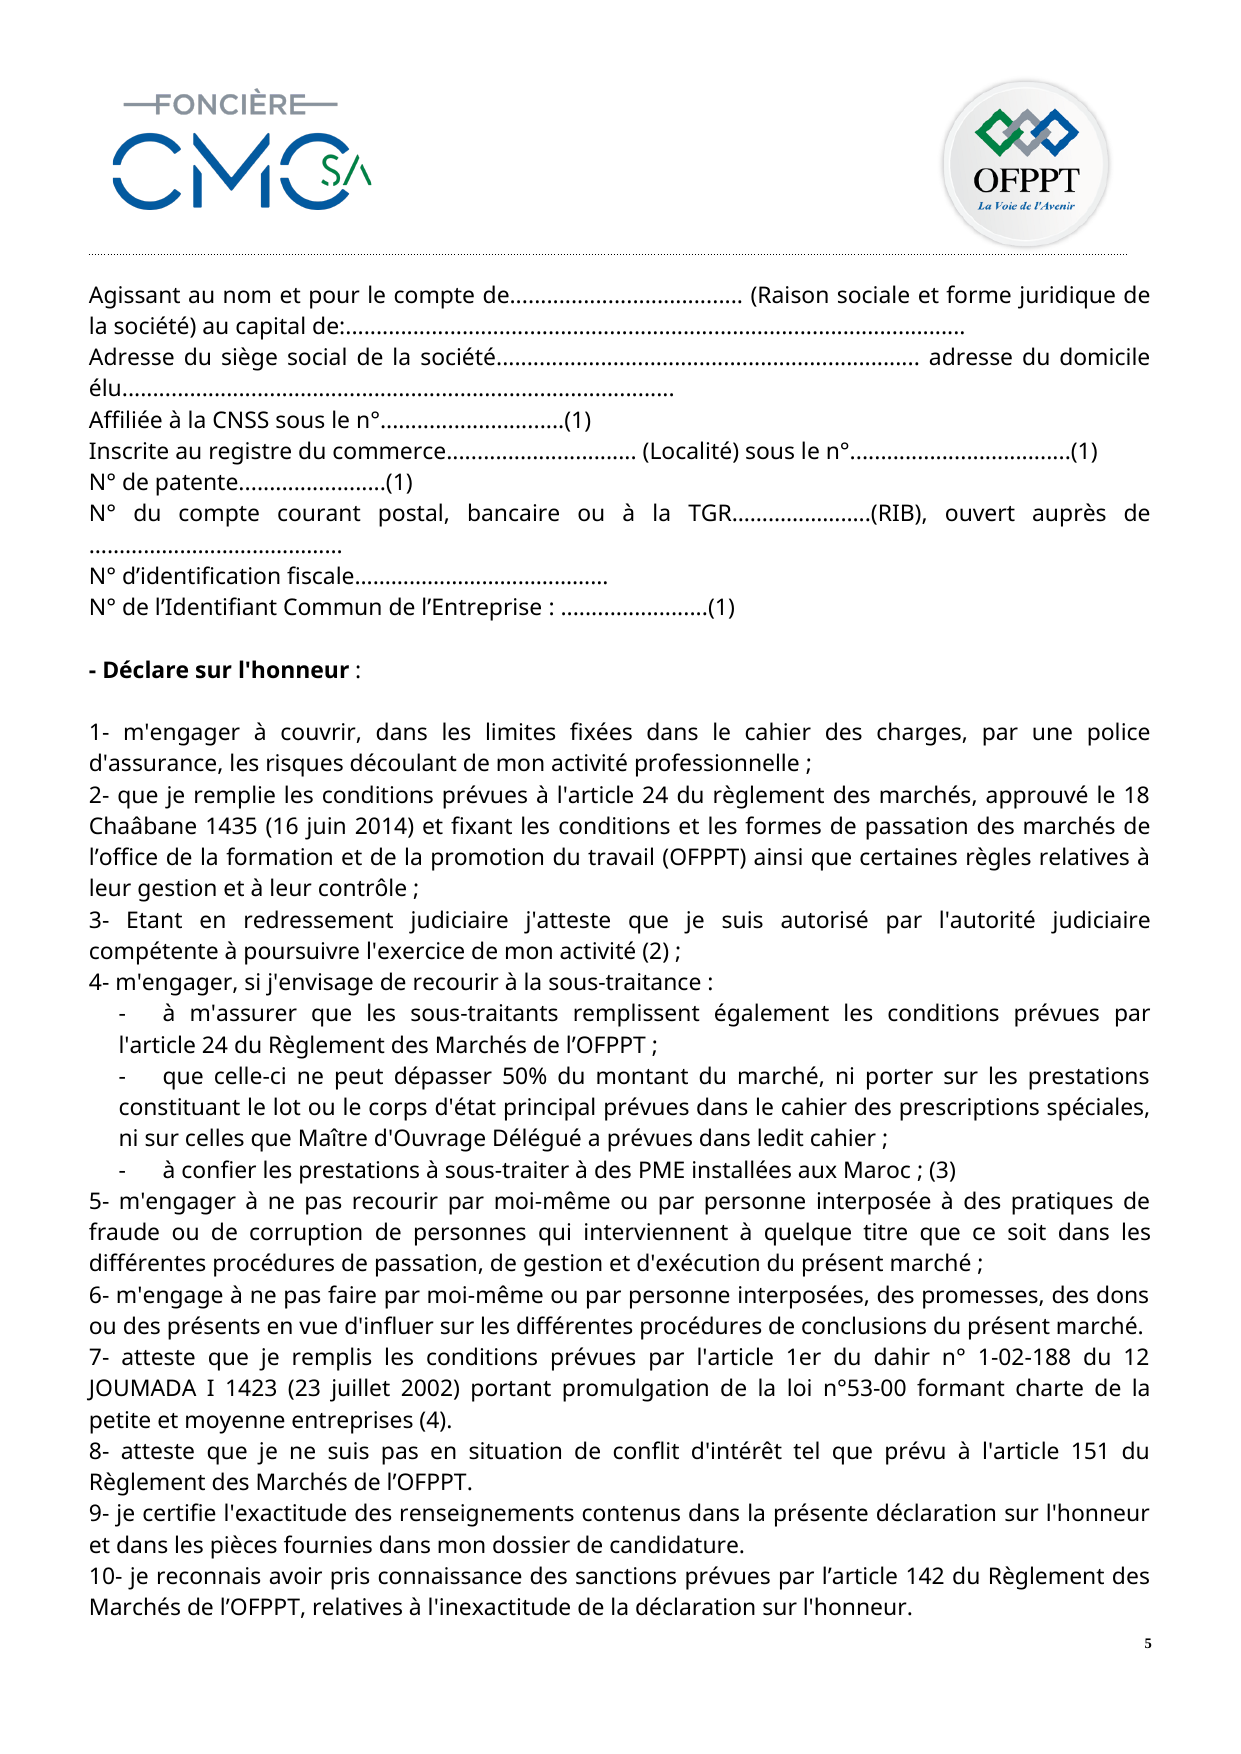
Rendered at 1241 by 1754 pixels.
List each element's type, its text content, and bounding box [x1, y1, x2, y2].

text 4- m'engager, si j'envisage de recourir à la sous-traitance : [89, 966, 1152, 997]
text Affiliée à la CNSS sous le n°..............................(1) [89, 404, 1152, 435]
text 3- Etant en redressement judiciaire j'atteste que je suis autorisé par l'autorité judiciaire compétente à poursuivre l'exercice de mon activité (2) ; [89, 904, 1152, 966]
text 2- que je remplie les conditions prévues à l'article 24 du règlement des marchés, approuvé le 18 Chaâbane 1435 (16 juin 2014) et fixant les conditions et les formes de passation des marchés de l’office de la formation et de la promotion du travail (OFPPT) ainsi que certaines règles relatives à leur gestion et à leur contrôle ; [89, 779, 1152, 904]
text 6- m'engage à ne pas faire par moi-même ou par personne interposées, des promesses, des dons ou des présents en vue d'influer sur les différentes procédures de conclusions du présent marché. [89, 1279, 1152, 1341]
text - à confier les prestations à sous-traiter à des PME installées aux Maroc ; (3) [118, 1154, 1152, 1185]
text Inscrite au registre du commerce............................... (Localité) sous le n°....................................(1) [89, 435, 1152, 466]
text N° du compte courant postal, bancaire ou à la TGR…………………..(RIB), ouvert auprès de …………………………………… [89, 497, 1152, 560]
text 1- m'engager à couvrir, dans les limites fixées dans le cahier des charges, par une police d'assurance, les risques découlant de mon activité professionnelle ; [89, 716, 1152, 779]
text - que celle-ci ne peut dépasser 50% du montant du marché, ni porter sur les prestations constituant le lot ou le corps d'état principal prévues dans le cahier des prescriptions spéciales, ni sur celles que Maître d'Ouvrage Délégué a prévues dans ledit cahier ; [118, 1060, 1152, 1154]
text 8- atteste que je ne suis pas en situation de conflit d'intérêt tel que prévu à l'article 151 du Règlement des Marchés de l’OFPPT. [89, 1435, 1152, 1497]
text - Déclare sur l'honneur : [89, 654, 1152, 685]
picture [112, 88, 372, 210]
text Adresse du siège social de la société..................................................................... adresse du domicile élu.......................................................................................... [89, 341, 1152, 404]
text N° de patente........................(1) [89, 466, 1152, 497]
picture [935, 73, 1116, 254]
text N° d’identification fiscale…………………………………… [89, 560, 1152, 591]
text 9- je certifie l'exactitude des renseignements contenus dans la présente déclaration sur l'honneur et dans les pièces fournies dans mon dossier de candidature. [89, 1497, 1152, 1560]
text 5- m'engager à ne pas recourir par moi-même ou par personne interposée à des pratiques de fraude ou de corruption de personnes qui interviennent à quelque titre que ce soit dans les différentes procédures de passation, de gestion et d'exécution du présent marché ; [89, 1185, 1152, 1279]
text 10- je reconnais avoir pris connaissance des sanctions prévues par l’article 142 du Règlement des Marchés de l’OFPPT, relatives à l'inexactitude de la déclaration sur l'honneur. [89, 1560, 1152, 1622]
text 7- atteste que je remplis les conditions prévues par l'article 1er du dahir n° 1-02-188 du 12 JOUMADA I 1423 (23 juillet 2002) portant promulgation de la loi n°53-00 formant charte de la petite et moyenne entreprises (4). [89, 1341, 1152, 1435]
text - à m'assurer que les sous-traitants remplissent également les conditions prévues par l'article 24 du Règlement des Marchés de l’OFPPT ; [118, 997, 1152, 1060]
text Agissant au nom et pour le compte de...................................... (Raison sociale et forme juridique de la société) au capital de:..................................................................................................... [89, 279, 1152, 341]
text N° de l’Identifiant Commun de l’Entreprise : ........................(1) [89, 591, 1152, 622]
